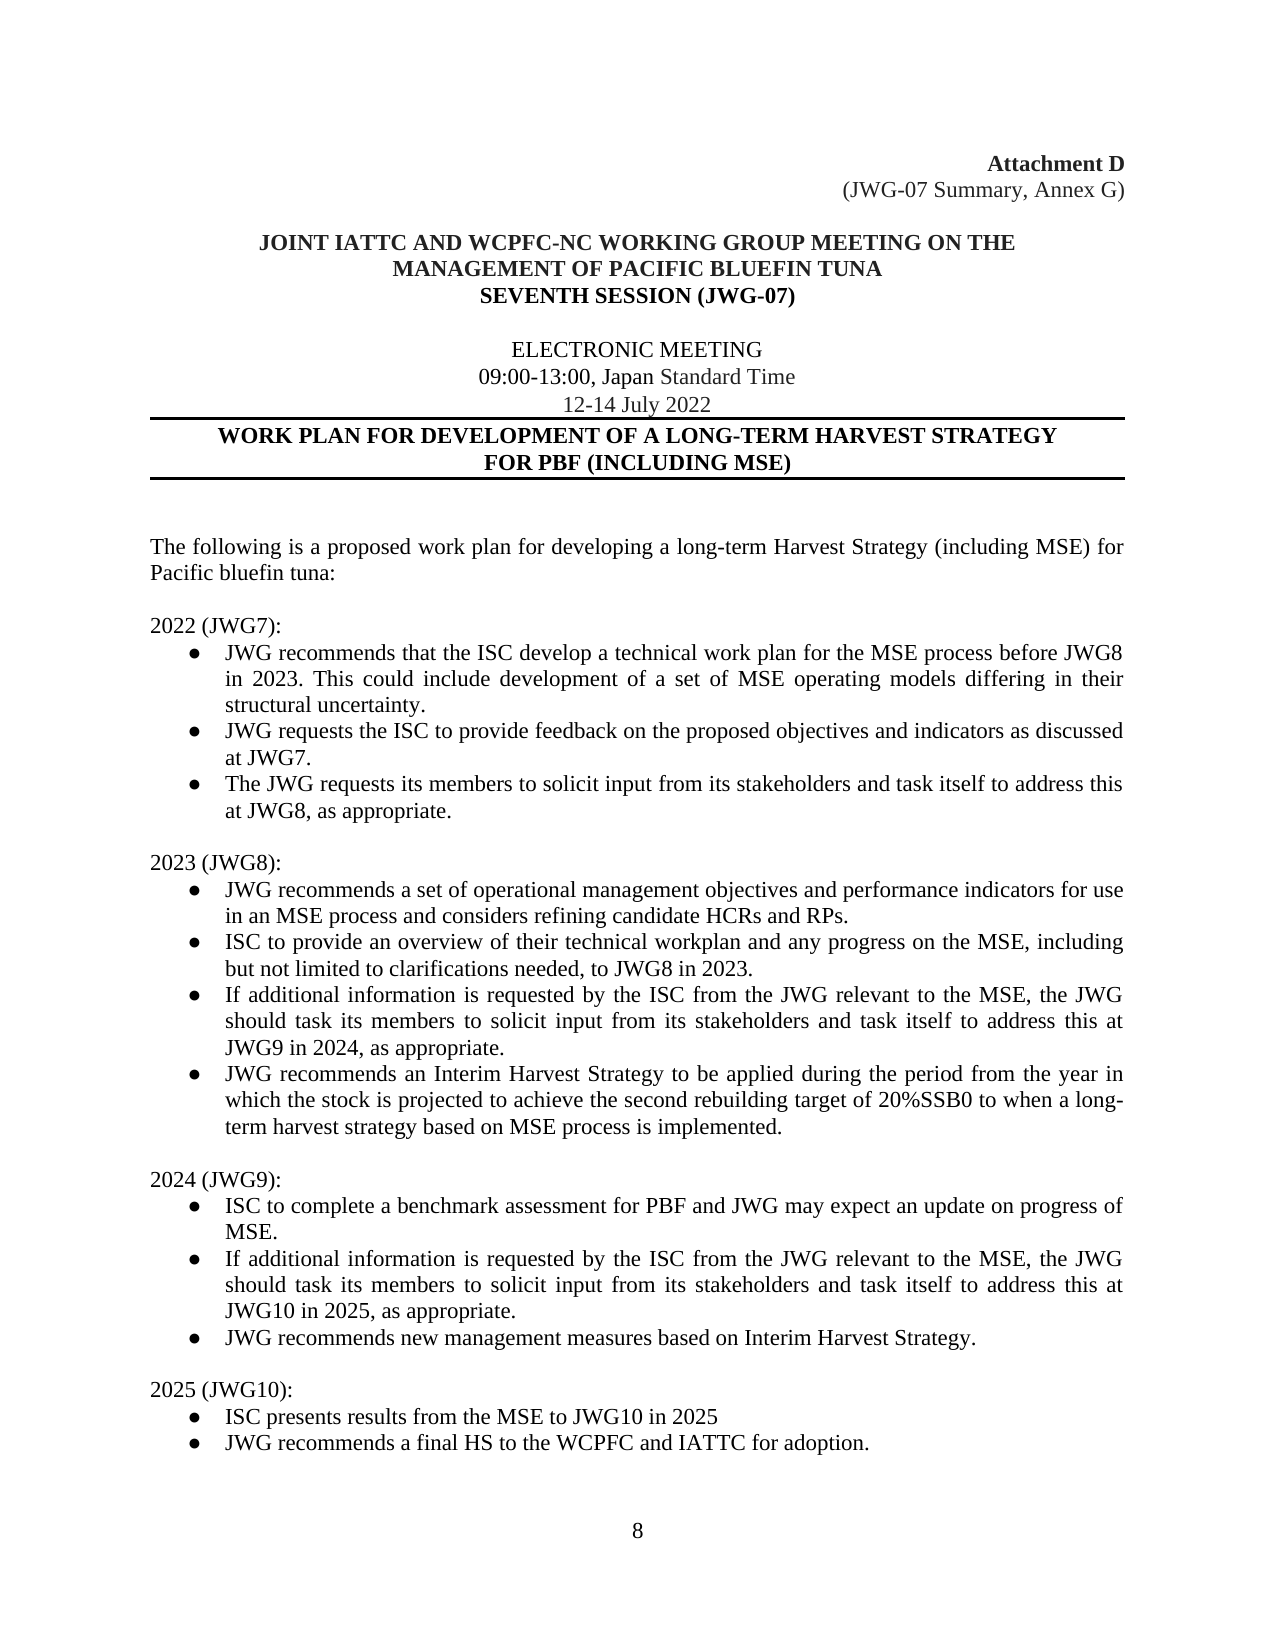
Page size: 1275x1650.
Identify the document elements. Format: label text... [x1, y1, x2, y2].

text 2023 (JWG8): [150, 849, 1125, 876]
text (JWG-07 Summary, Annex G) [150, 176, 1125, 203]
text MANAGEMENT OF PACIFIC BLUEFIN TUNA [150, 255, 1125, 282]
text SEVENTH SESSION (JWG-07) [150, 282, 1125, 308]
text JOINT IATTC AND WCPFC-NC WORKING GROUP MEETING ON THE [150, 229, 1125, 255]
text FOR PBF (INCLUDING MSE) [150, 444, 1125, 477]
text 09:00-13:00, Japan Standard Time [150, 362, 1123, 390]
list JWG recommends a set of operational management objectives and performance indicators for use in an MSE process and considers refining candidate HCRs and RPs. [187, 876, 1125, 928]
list The JWG requests its members to solicit input from its stakeholders and task itself to address this at JWG8, as appropriate. [187, 770, 1125, 823]
list ISC to provide an overview of their technical workplan and any progress on the MSE, including but not limited to clarifications needed, to JWG8 in 2023. [187, 928, 1125, 981]
text ELECTRONIC MEETING [150, 334, 1123, 362]
text 2024 (JWG9): [150, 1166, 1125, 1192]
list JWG recommends new management measures based on Interim Harvest Strategy. [187, 1324, 1125, 1350]
text Attachment D [150, 150, 1125, 176]
text 2022 (JWG7): [150, 612, 1125, 638]
list JWG recommends an Interim Harvest Strategy to be applied during the period from the year in which the stock is projected to achieve the second rebuilding target of 20%SSB0 to when a long-term harvest strategy based on MSE process is implemented. [187, 1060, 1125, 1139]
text The following is a proposed work plan for developing a long-term Harvest Strategy (including MSE) for Pacific bluefin tuna: [150, 533, 1125, 586]
list If additional information is requested by the ISC from the JWG relevant to the MSE, the JWG should task its members to solicit input from its stakeholders and task itself to address this at JWG9 in 2024, as appropriate. [187, 981, 1125, 1060]
text 2025 (JWG10): [150, 1376, 1125, 1403]
list JWG requests the ISC to provide feedback on the proposed objectives and indicators as discussed at JWG7. [187, 718, 1125, 770]
list ISC presents results from the MSE to JWG10 in 2025 [187, 1403, 1125, 1429]
text WORK PLAN FOR DEVELOPMENT OF A LONG-TERM HARVEST STRATEGY [150, 420, 1125, 444]
list ISC to complete a benchmark assessment for PBF and JWG may expect an update on progress of MSE. [187, 1192, 1125, 1245]
list JWG recommends a final HS to the WCPFC and IATTC for adoption. [187, 1429, 1125, 1456]
list If additional information is requested by the ISC from the JWG relevant to the MSE, the JWG should task its members to solicit input from its stakeholders and task itself to address this at JWG10 in 2025, as appropriate. [187, 1245, 1125, 1324]
text 12-14 July 2022 [150, 390, 1123, 417]
list JWG recommends that the ISC develop a technical work plan for the MSE process before JWG8 in 2023. This could include development of a set of MSE operating models differing in their structural uncertainty. [187, 638, 1125, 718]
